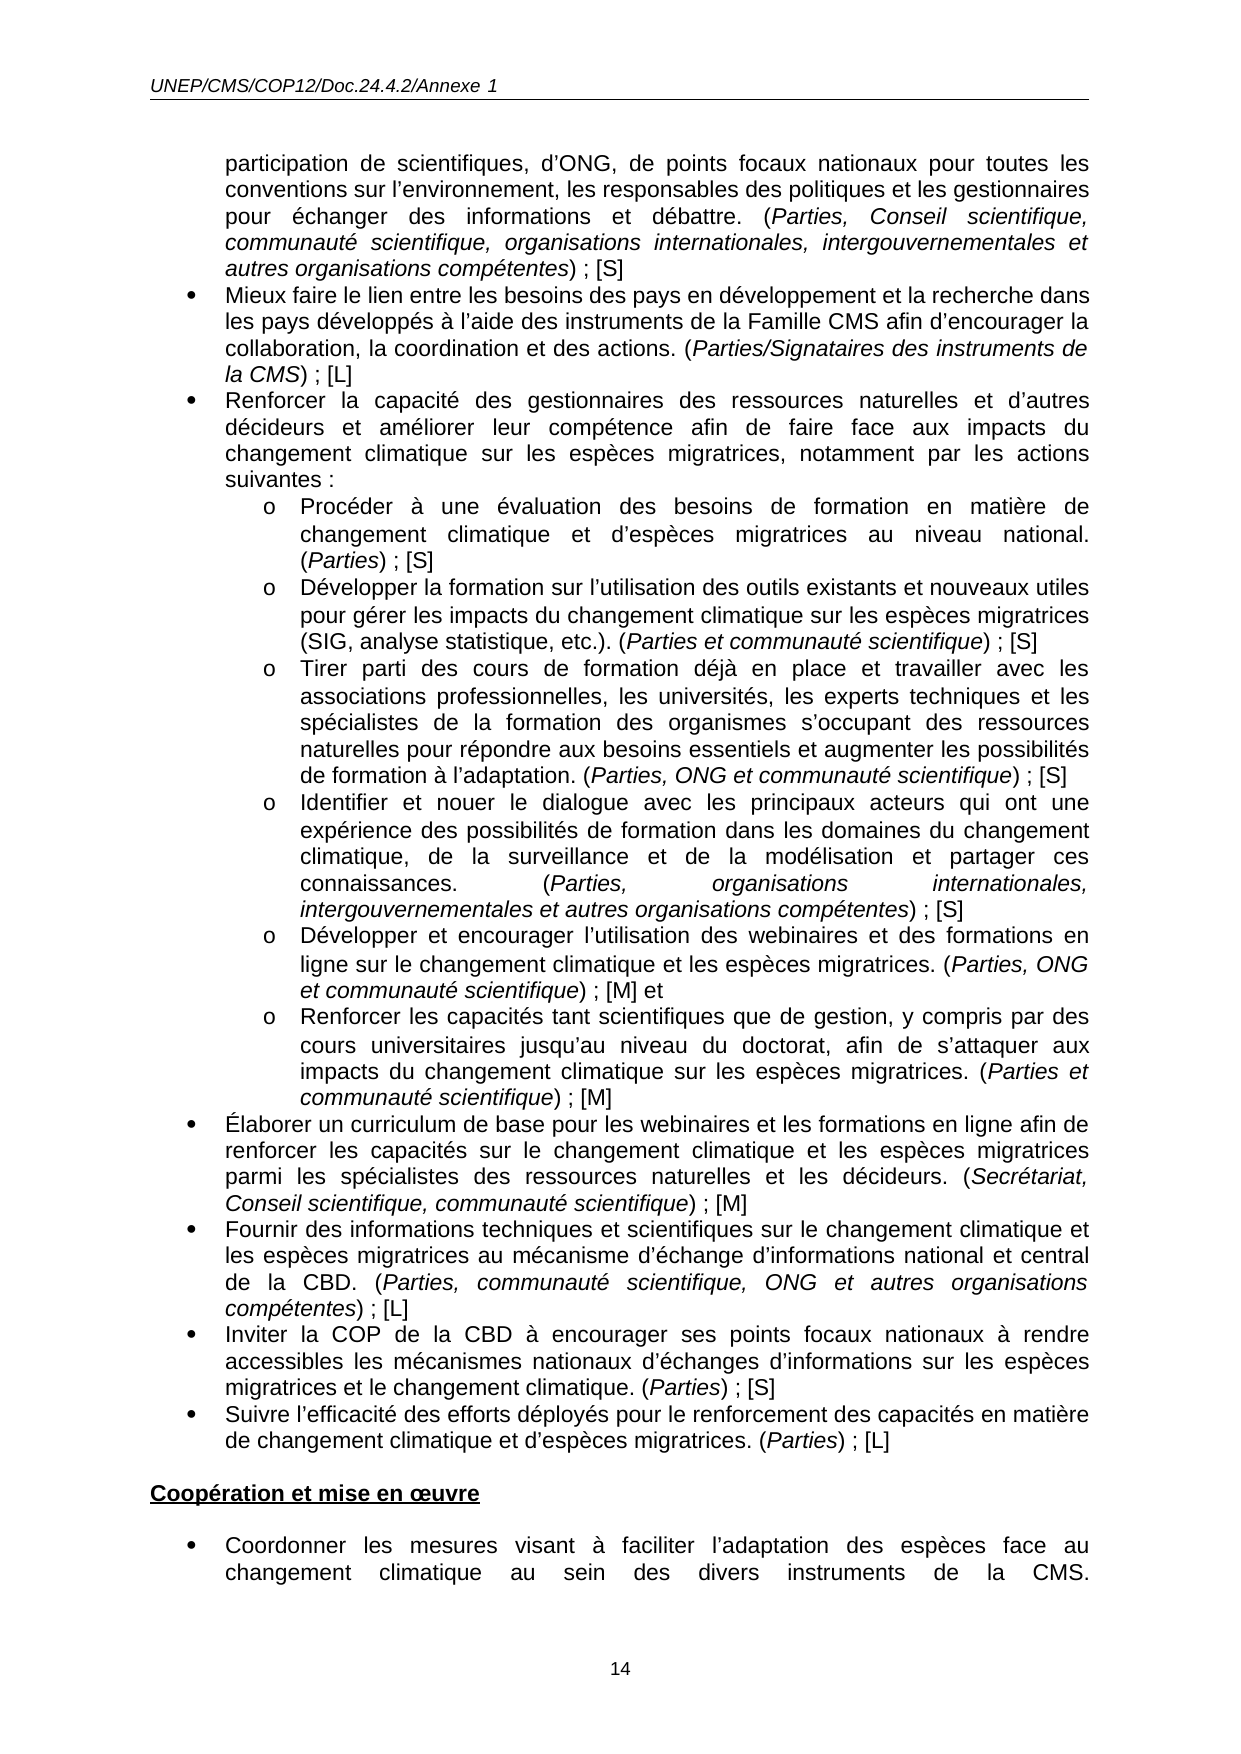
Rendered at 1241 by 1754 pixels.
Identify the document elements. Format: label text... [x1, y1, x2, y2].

text Coopération et mise en œuvre [150, 1479, 1090, 1506]
list Développer et encourager l’utilisation des webinaires et des formations en ligne sur le changement climatique et les espèces migratrices. (Parties, ONG et communauté scientifique) ; [M] et [262, 922, 1090, 1003]
list Renforcer la capacité des gestionnaires des ressources naturelles et d’autres décideurs et améliorer leur compétence afin de faire face aux impacts du changement climatique sur les espèces migratrices, notamment par les actions suivantes : [187, 387, 1090, 493]
list Élaborer un curriculum de base pour les webinaires et les formations en ligne afin de renforcer les capacités sur le changement climatique et les espèces migratrices parmi les spécialistes des ressources naturelles et les décideurs. (Secrétariat, Conseil scientifique, communauté scientifique) ; [M] [187, 1111, 1090, 1216]
list Renforcer les capacités tant scientifiques que de gestion, y compris par des cours universitaires jusqu’au niveau du doctorat, afin de s’attaquer aux impacts du changement climatique sur les espèces migratrices. (Parties et communauté scientifique) ; [M] [262, 1003, 1090, 1111]
list Fournir des informations techniques et scientifiques sur le changement climatique et les espèces migratrices au mécanisme d’échange d’informations national et central de la CBD. (Parties, communauté scientifique, ONG et autres organisations compétentes) ; [L] [187, 1216, 1090, 1321]
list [187, 150, 1090, 282]
list Inviter la COP de la CBD à encourager ses points focaux nationaux à rendre accessibles les mécanismes nationaux d’échanges d’informations sur les espèces migratrices et le changement climatique. (Parties) ; [S] [187, 1321, 1090, 1401]
list Mieux faire le lien entre les besoins des pays en développement et la recherche dans les pays développés à l’aide des instruments de la Famille CMS afin d’encourager la collaboration, la coordination et des actions. (Parties/Signataires des instruments de la CMS) ; [L] [187, 282, 1090, 387]
list Identifier et nouer le dialogue avec les principaux acteurs qui ont une expérience des possibilités de formation dans les domaines du changement climatique, de la surveillance et de la modélisation et partager ces connaissances. (Parties, organisations internationales, intergouvernementales et autres organisations compétentes) ; [S] [262, 788, 1090, 922]
list Suivre l’efficacité des efforts déployés pour le renforcement des capacités en matière de changement climatique et d’espèces migratrices. (Parties) ; [L] [187, 1401, 1090, 1453]
list Tirer parti des cours de formation déjà en place et travailler avec les associations professionnelles, les universités, les experts techniques et les spécialistes de la formation des organismes s’occupant des ressources naturelles pour répondre aux besoins essentiels et augmenter les possibilités de formation à l’adaptation. (Parties, ONG et communauté scientifique) ; [S] [262, 655, 1090, 788]
list Développer la formation sur l’utilisation des outils existants et nouveaux utiles pour gérer les impacts du changement climatique sur les espèces migratrices (SIG, analyse statistique, etc.). (Parties et communauté scientifique) ; [S] [262, 574, 1090, 655]
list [187, 1532, 1090, 1585]
list Procéder à une évaluation des besoins de formation en matière de changement climatique et d’espèces migratrices au niveau national. (Parties) ; [S] [262, 493, 1090, 574]
